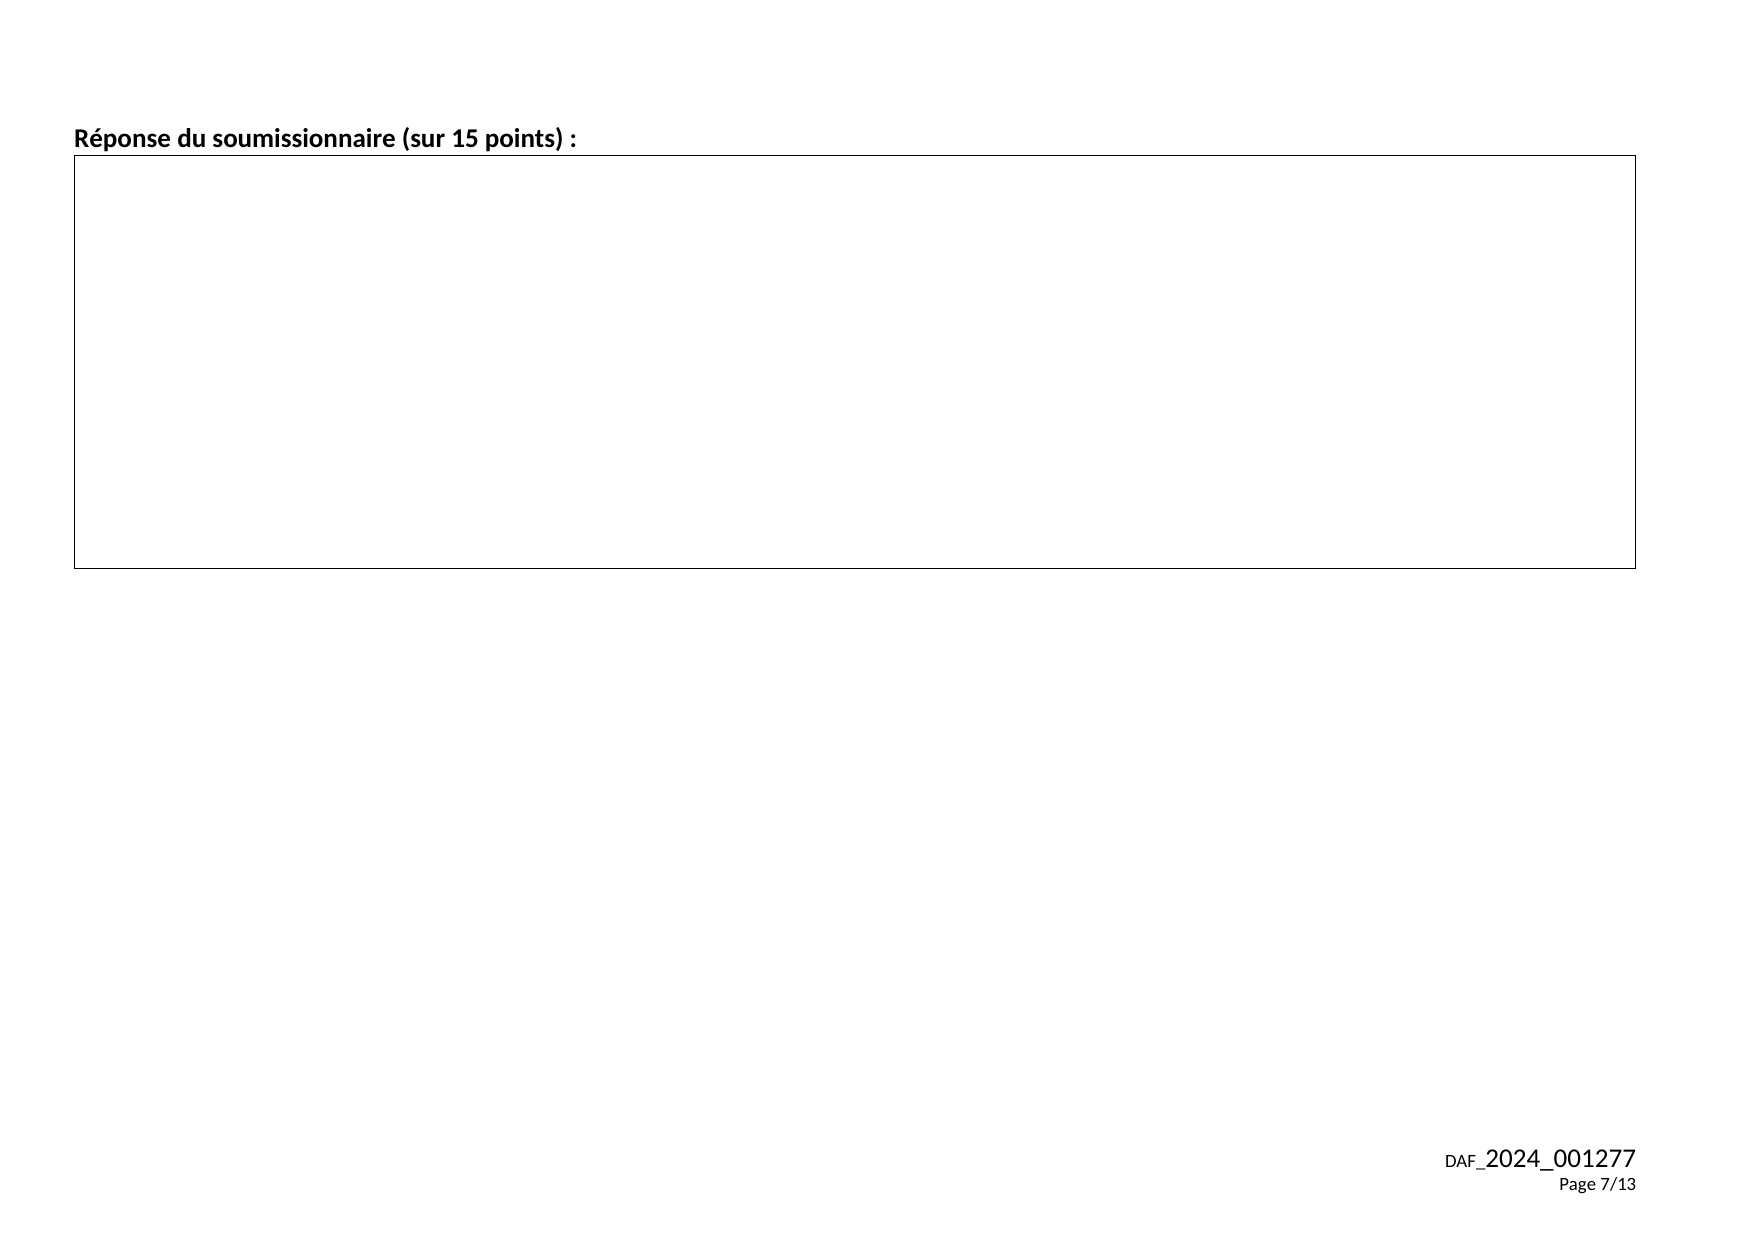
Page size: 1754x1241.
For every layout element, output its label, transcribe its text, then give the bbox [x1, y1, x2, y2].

table_header [75, 156, 1635, 567]
text Réponse du soumissionnaire (sur 15 points) : [74, 122, 1636, 155]
